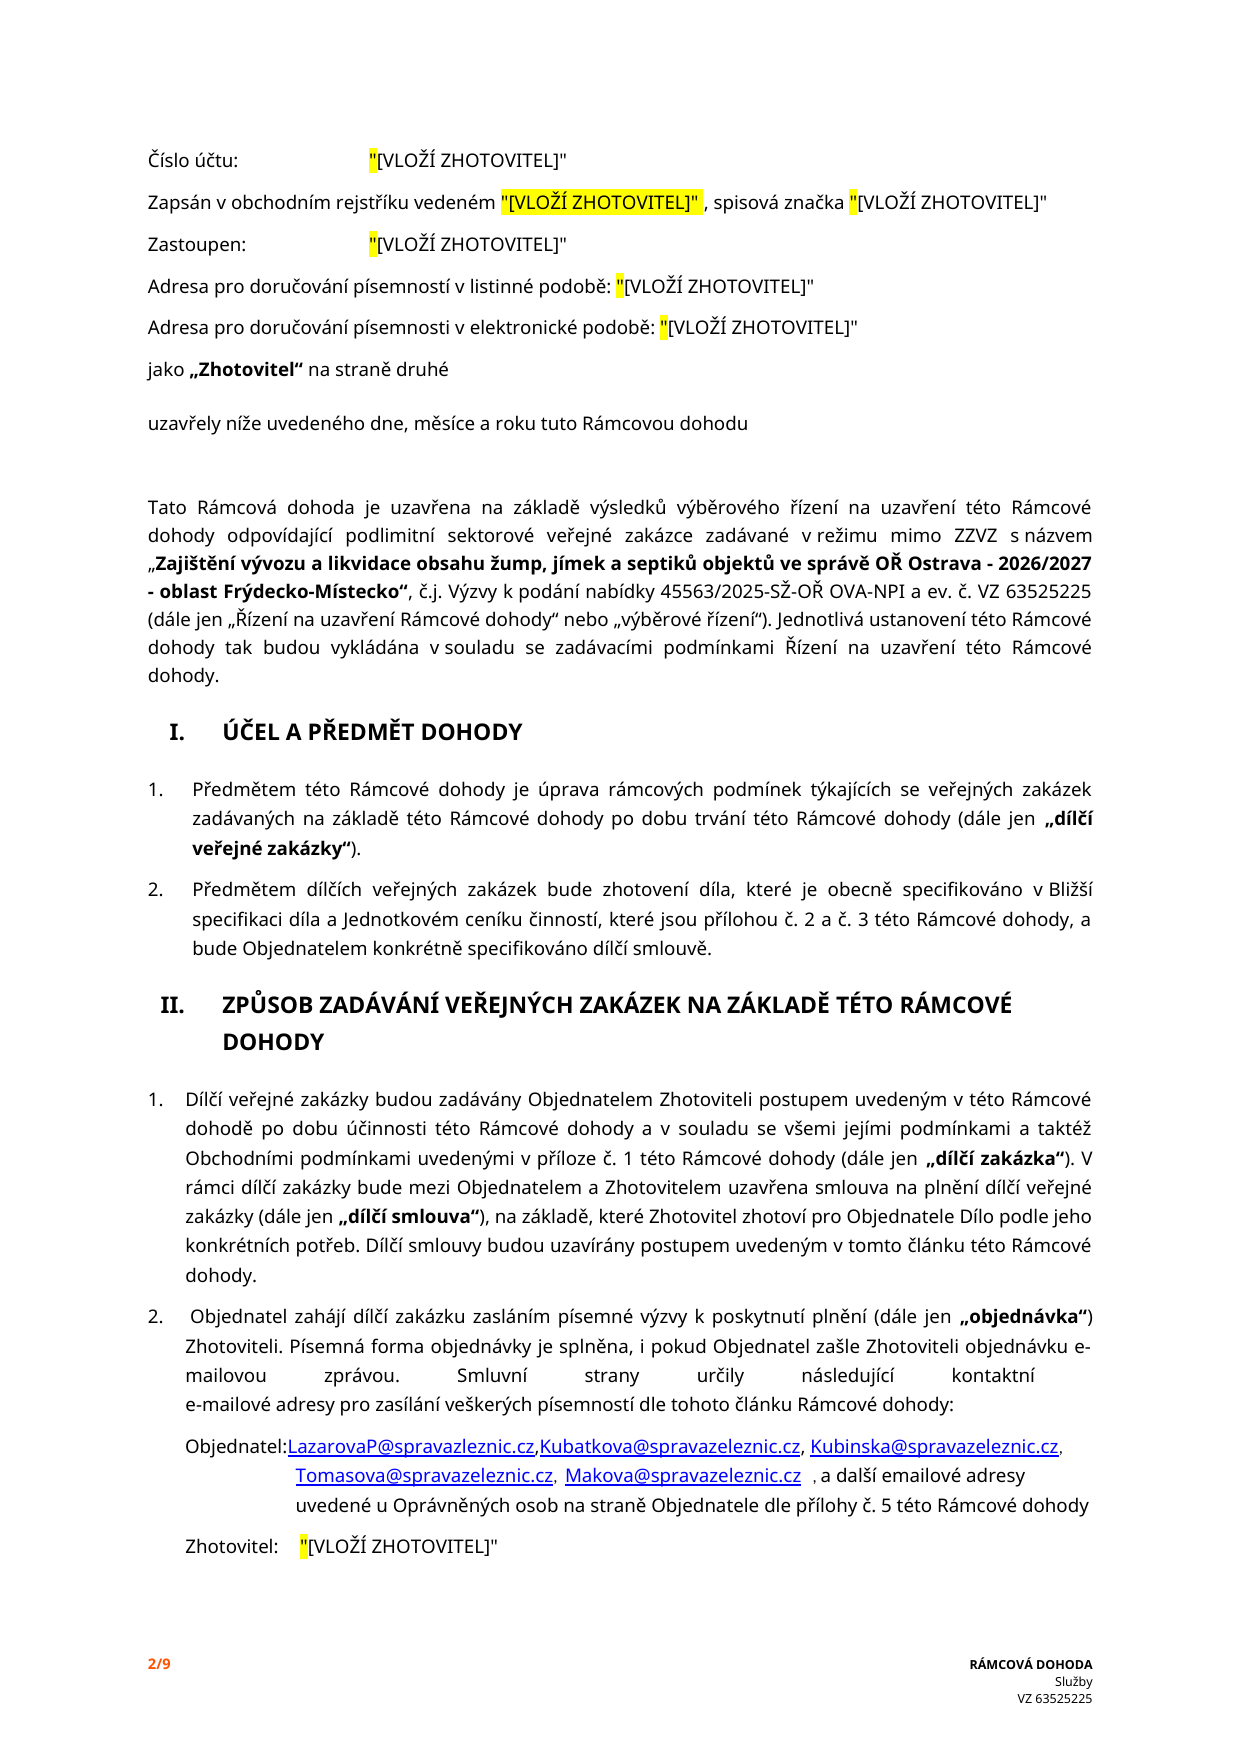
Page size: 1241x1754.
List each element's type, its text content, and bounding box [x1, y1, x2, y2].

text uzavřely níže uvedeného dne, měsíce a roku tuto Rámcovou dohodu [148, 411, 1093, 436]
text Adresa pro doručování písemnosti v elektronické podobě: [148, 315, 660, 340]
text Zastoupen: [377, 231, 1093, 257]
text Zapsán v obchodním rejstříku vedeném , spisová značka [703, 189, 849, 215]
list Předmětem této Rámcové dohody je úprava rámcových podmínek týkajících se veřejných zakázek zadávaných na základě této Rámcové dohody po dobu trvání této Rámcové dohody (dále jen „dílčí veřejné zakázky“). [148, 776, 1093, 860]
text jako „Zhotovitel“ na straně druhé [148, 356, 1093, 382]
text Zastoupen: [148, 231, 369, 257]
text Objednatel zahájí dílčí zakázku zasláním písemné výzvy k poskytnutí plnění (dále jen „objednávka“) Zhotoviteli. Písemná forma objednávky je splněna, i pokud Objednatel zašle Zhotoviteli objednávku e-mailovou zprávou. Smluvní strany určily následující kontaktní e-mailové adresy pro zasílání veškerých písemností dle tohoto článku Rámcové dohody: [148, 1304, 1093, 1417]
text Objednatel:LazarovaP@spravazleznic.cz,Kubatkova@spravazeleznic.cz, Kubinska@spravazeleznic.cz, Tomasova@spravazeleznic.cz, Makova@spravazeleznic.cz , a další emailové adresy uvedené u Oprávněných osob na straně Objednatele dle přílohy č. 5 této Rámcové dohody [185, 1433, 1093, 1517]
text Tato Rámcová dohoda je uzavřena na základě výsledků výběrového řízení na uzavření této Rámcové dohody odpovídající podlimitní sektorové veřejné zakázce zadávané v režimu mimo ZZVZ s názvem „Zajištění vývozu a likvidace obsahu žump, jímek a septiků objektů ve správě OŘ Ostrava - 2026/2027 - oblast Frýdecko-Místecko“, č.j. Výzvy k podání nabídky 45563/2025-SŽ-OŘ OVA-NPI a ev. č. VZ 63525225 (dále jen „Řízení na uzavření Rámcové dohody“ nebo „výběrové řízení“). Jednotlivá ustanovení této Rámcové dohody tak budou vykládána v souladu se zadávacími podmínkami Řízení na uzavření této Rámcové dohody. [148, 494, 1093, 688]
text Číslo účtu: [148, 148, 369, 173]
list Předmětem dílčích veřejných zakázek bude zhotovení díla, které je obecně specifikováno v Bližší specifikaci díla a Jednotkovém ceníku činností, které jsou přílohou č. 2 a č. 3 této Rámcové dohody, a bude Objednatelem konkrétně specifikováno dílčí smlouvě. [148, 877, 1093, 961]
text Číslo účtu: [377, 148, 1093, 173]
list Zhotovitel: [308, 1534, 1093, 1559]
text Adresa pro doručování písemností v listinné podobě: [148, 273, 616, 298]
list ZPŮSOB ZADÁVÁNÍ VEŘEJNÝCH ZAKÁZEK NA ZÁKLADĚ TÉTO RÁMCOVÉ DOHODY [185, 989, 1093, 1057]
text Adresa pro doručování písemností v listinné podobě: [624, 273, 1093, 298]
text Zapsán v obchodním rejstříku vedeném , spisová značka [148, 189, 501, 215]
text Adresa pro doručování písemnosti v elektronické podobě: [668, 315, 1093, 340]
text Dílčí veřejné zakázky budou zadávány Objednatelem Zhotoviteli postupem uvedeným v této Rámcové dohodě po dobu účinnosti této Rámcové dohody a v souladu se všemi jejími podmínkami a taktéž Obchodními podmínkami uvedenými v příloze č. 1 této Rámcové dohody (dále jen „dílčí zakázka“). V rámci dílčí zakázky bude mezi Objednatelem a Zhotovitelem uzavřena smlouva na plnění dílčí veřejné zakázky (dále jen „dílčí smlouva“), na základě, které Zhotovitel zhotoví pro Objednatele Dílo podle jeho konkrétních potřeb. Dílčí smlouvy budou uzavírány postupem uvedeným v tomto článku této Rámcové dohody. [148, 1086, 1093, 1287]
list Zhotovitel: [185, 1534, 300, 1559]
text Zapsán v obchodním rejstříku vedeném , spisová značka [857, 189, 1093, 215]
list ÚČEL A PŘEDMĚT DOHODY [185, 715, 1093, 747]
